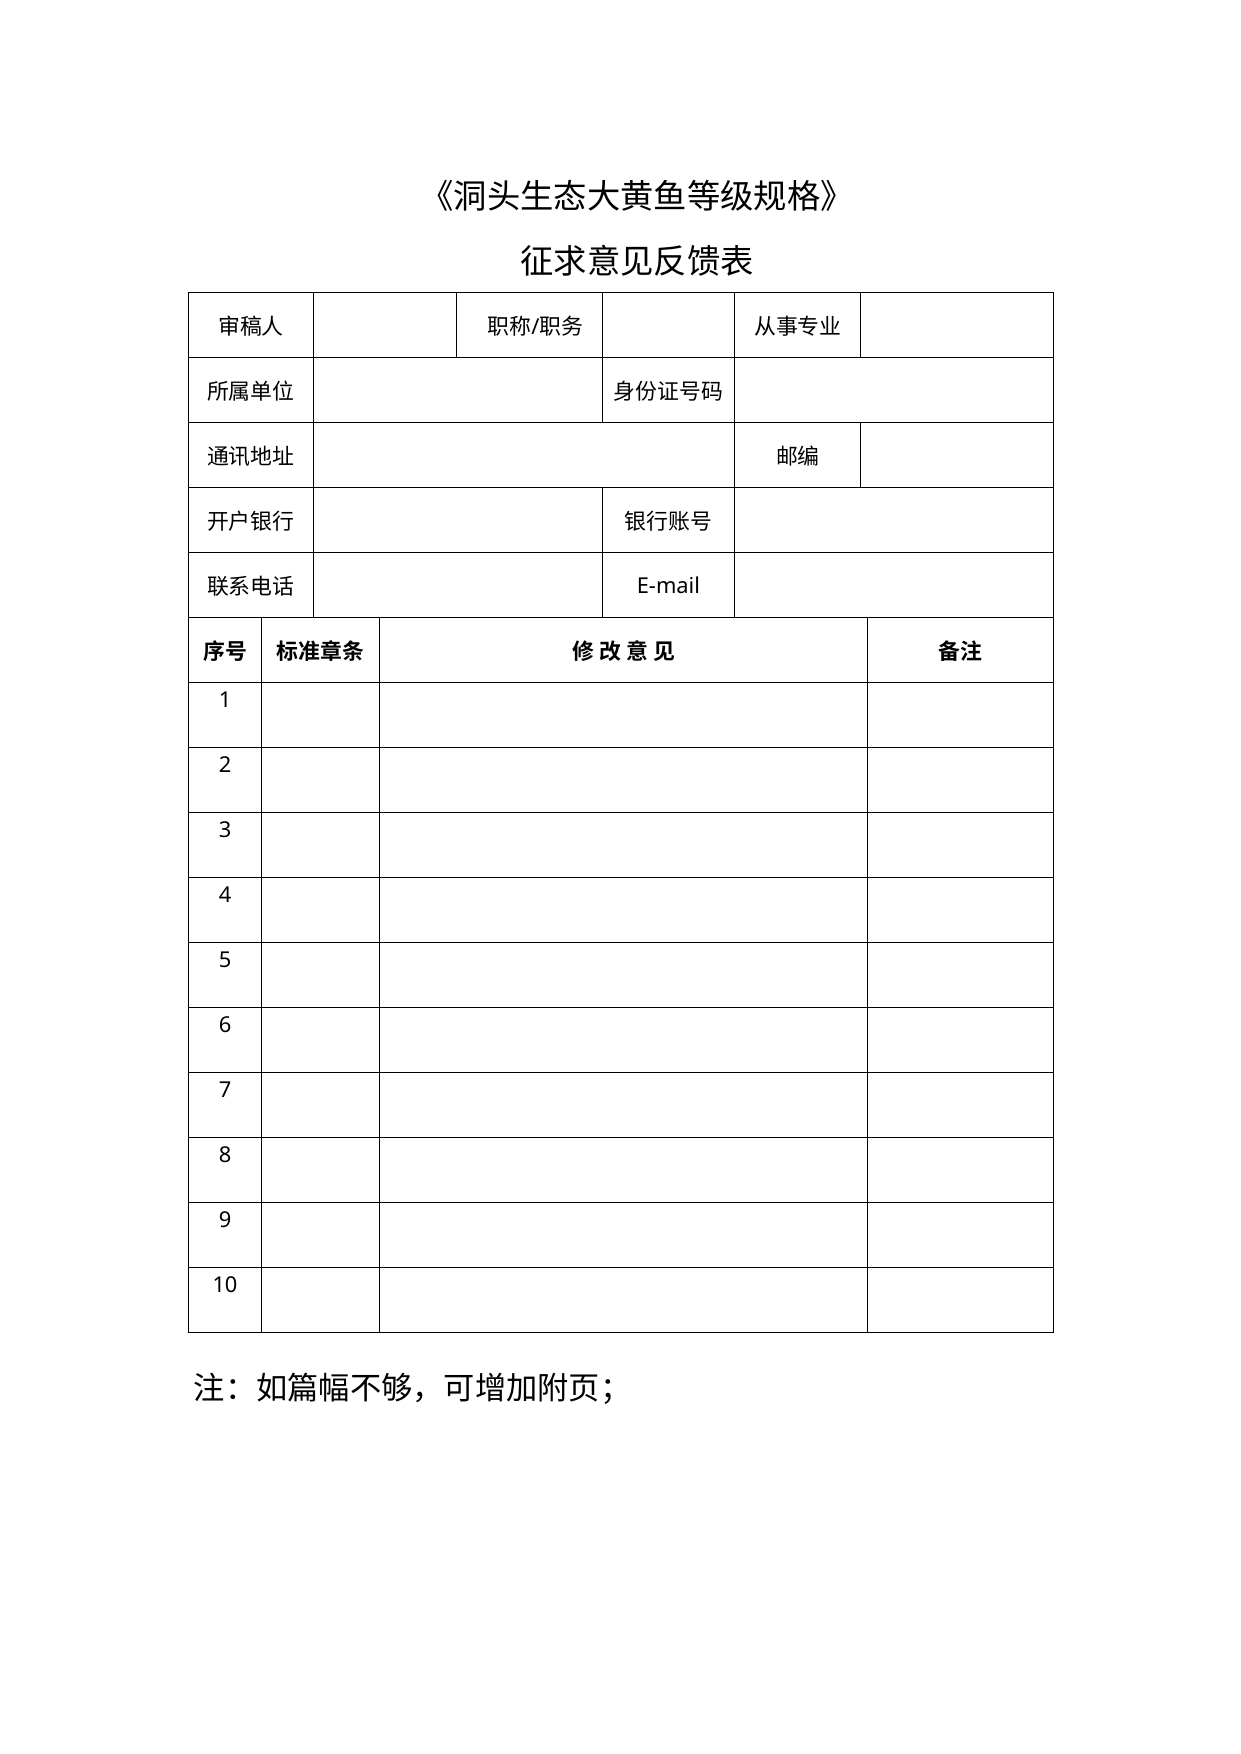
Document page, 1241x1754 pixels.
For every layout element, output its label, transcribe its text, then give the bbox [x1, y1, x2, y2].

table_cell [314, 358, 602, 422]
text 征求意见反馈表 [187, 227, 1053, 292]
table_cell 7 [189, 1073, 261, 1137]
table_cell 3 [189, 813, 261, 877]
table_cell [262, 1073, 379, 1137]
table_cell [380, 1203, 867, 1267]
table_cell 备注 [868, 618, 1053, 682]
table_cell [380, 748, 867, 812]
table_cell 邮编 [735, 423, 860, 487]
table_cell [262, 813, 379, 877]
table_cell 联系电话 [189, 553, 313, 617]
table_cell [380, 1268, 867, 1332]
table_cell [262, 683, 379, 747]
table_cell 4 [189, 878, 261, 942]
table_cell 6 [189, 1008, 261, 1072]
table_cell 修 改 意 见 [380, 618, 867, 682]
table_cell 标准章条 [262, 618, 379, 682]
table_cell [314, 553, 602, 617]
table_cell [868, 1138, 1053, 1202]
table_cell 2 [189, 748, 261, 812]
table_cell [262, 943, 379, 1007]
table_cell [861, 423, 1053, 487]
table_cell [262, 748, 379, 812]
text 注：如篇幅不够，可增加附页； [173, 1363, 828, 1408]
table_cell [314, 488, 602, 552]
table_cell E-mail [603, 553, 734, 617]
table_cell [262, 878, 379, 942]
table_cell [868, 683, 1053, 747]
table_cell [262, 1268, 379, 1332]
table_cell [380, 683, 867, 747]
table_header 从事专业 [735, 293, 860, 357]
table_cell [735, 553, 1053, 617]
table_cell 9 [189, 1203, 261, 1267]
table_cell [380, 878, 867, 942]
table_cell 序号 [189, 618, 261, 682]
table_cell 身份证号码 [603, 358, 734, 422]
table_cell [868, 813, 1053, 877]
table_cell 5 [189, 943, 261, 1007]
table_cell [380, 1008, 867, 1072]
table_cell [868, 1268, 1053, 1332]
table_header [314, 293, 456, 357]
text 《洞头生态大黄鱼等级规格》 [187, 162, 1053, 227]
table_cell [314, 423, 734, 487]
table_cell [262, 1008, 379, 1072]
table_cell 1 [189, 683, 261, 747]
table_cell [868, 1203, 1053, 1267]
table_header [603, 293, 734, 357]
table_cell [380, 1073, 867, 1137]
table_cell [380, 1138, 867, 1202]
table_cell [262, 1138, 379, 1202]
table_cell 10 [189, 1268, 261, 1332]
table_cell 所属单位 [189, 358, 313, 422]
table_cell [868, 878, 1053, 942]
table_cell 通讯地址 [189, 423, 313, 487]
table_cell [735, 358, 1053, 422]
table_cell [868, 943, 1053, 1007]
table_cell [735, 488, 1053, 552]
table_cell [380, 943, 867, 1007]
table_cell 8 [189, 1138, 261, 1202]
table_header 职称/职务 [457, 293, 602, 357]
table_cell [380, 813, 867, 877]
table_cell [868, 1073, 1053, 1137]
table_cell 银行账号 [603, 488, 734, 552]
table_cell [262, 1203, 379, 1267]
table_header [861, 293, 1053, 357]
table_cell 开户银行 [189, 488, 313, 552]
table_header 审稿人 [189, 293, 313, 357]
table_cell [868, 748, 1053, 812]
table_cell [868, 1008, 1053, 1072]
